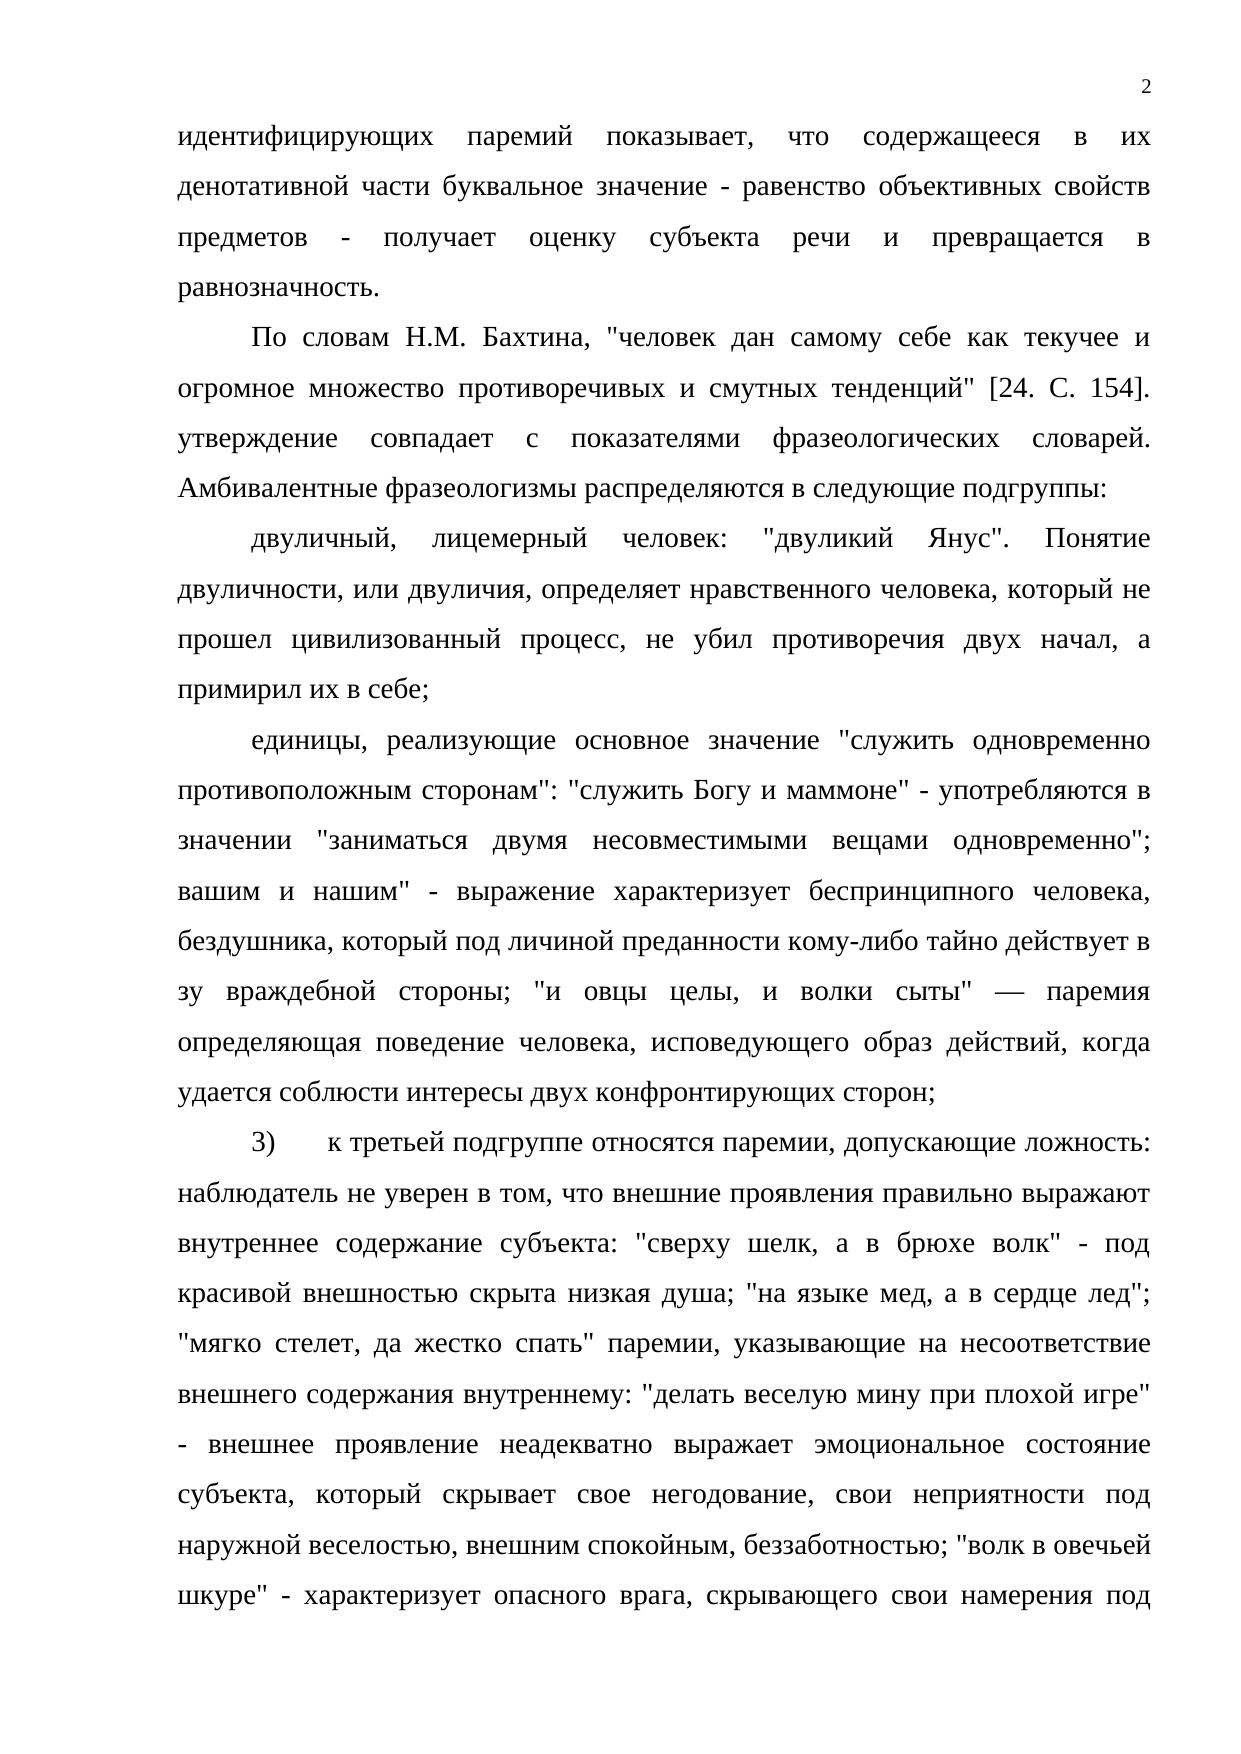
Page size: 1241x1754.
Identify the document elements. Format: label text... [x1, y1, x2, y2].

text двуличный, лицемерный человек: "двуликий Янус". Понятие двуличности, или двуличия, определяет нравственного человека, который не прошел цивилизованный процесс, не убил противоречия двух начал, а примирил их в себе; [177, 521, 1152, 705]
text По словам Н.М. Бахтина, "человек дан самому себе как текучее и огромное множество противоречивых и смутных тенденций" [24. С. 154]. утверждение совпадает с показателями фразеологических словарей. Амбивалентные фразеологизмы распределяются в следующие подгруппы: [177, 319, 1152, 504]
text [177, 118, 1152, 303]
text единицы, реализующие основное значение "служить одновременно противоположным сторонам": "служить Богу и маммоне" - употребляются в значении "заниматься двумя несовместимыми вещами одновременно"; вашим и нашим" - выражение характеризует беспринципного человека, бездушника, который под личиной преданности кому-либо тайно действует в зу враждебной стороны; "и овцы целы, и волки сыты" — паремия определяющая поведение человека, исповедующего образ действий, когда удается соблюсти интересы двух конфронтирующих сторон; [177, 722, 1152, 1108]
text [177, 1124, 1152, 1611]
